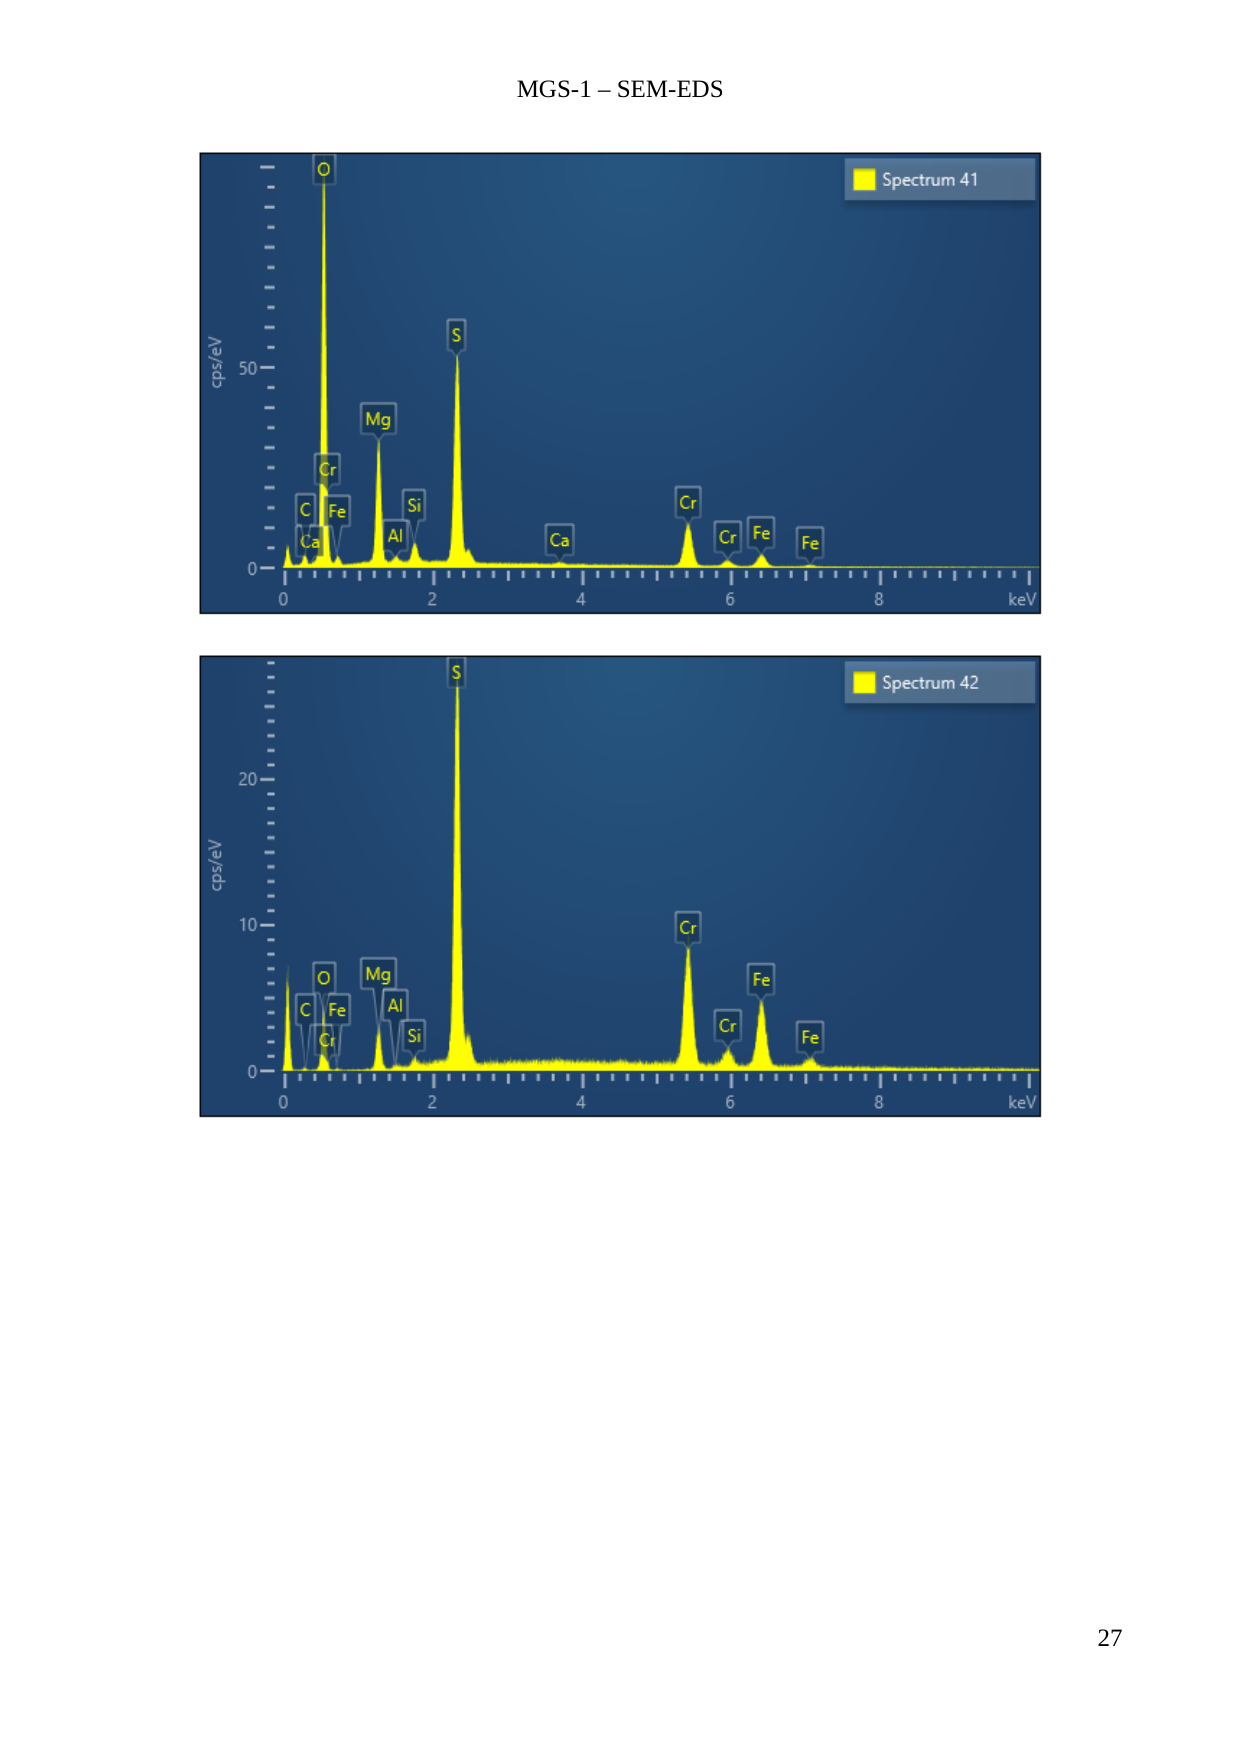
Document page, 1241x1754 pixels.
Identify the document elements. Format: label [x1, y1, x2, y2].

picture [194, 147, 1047, 620]
picture [194, 650, 1047, 1123]
